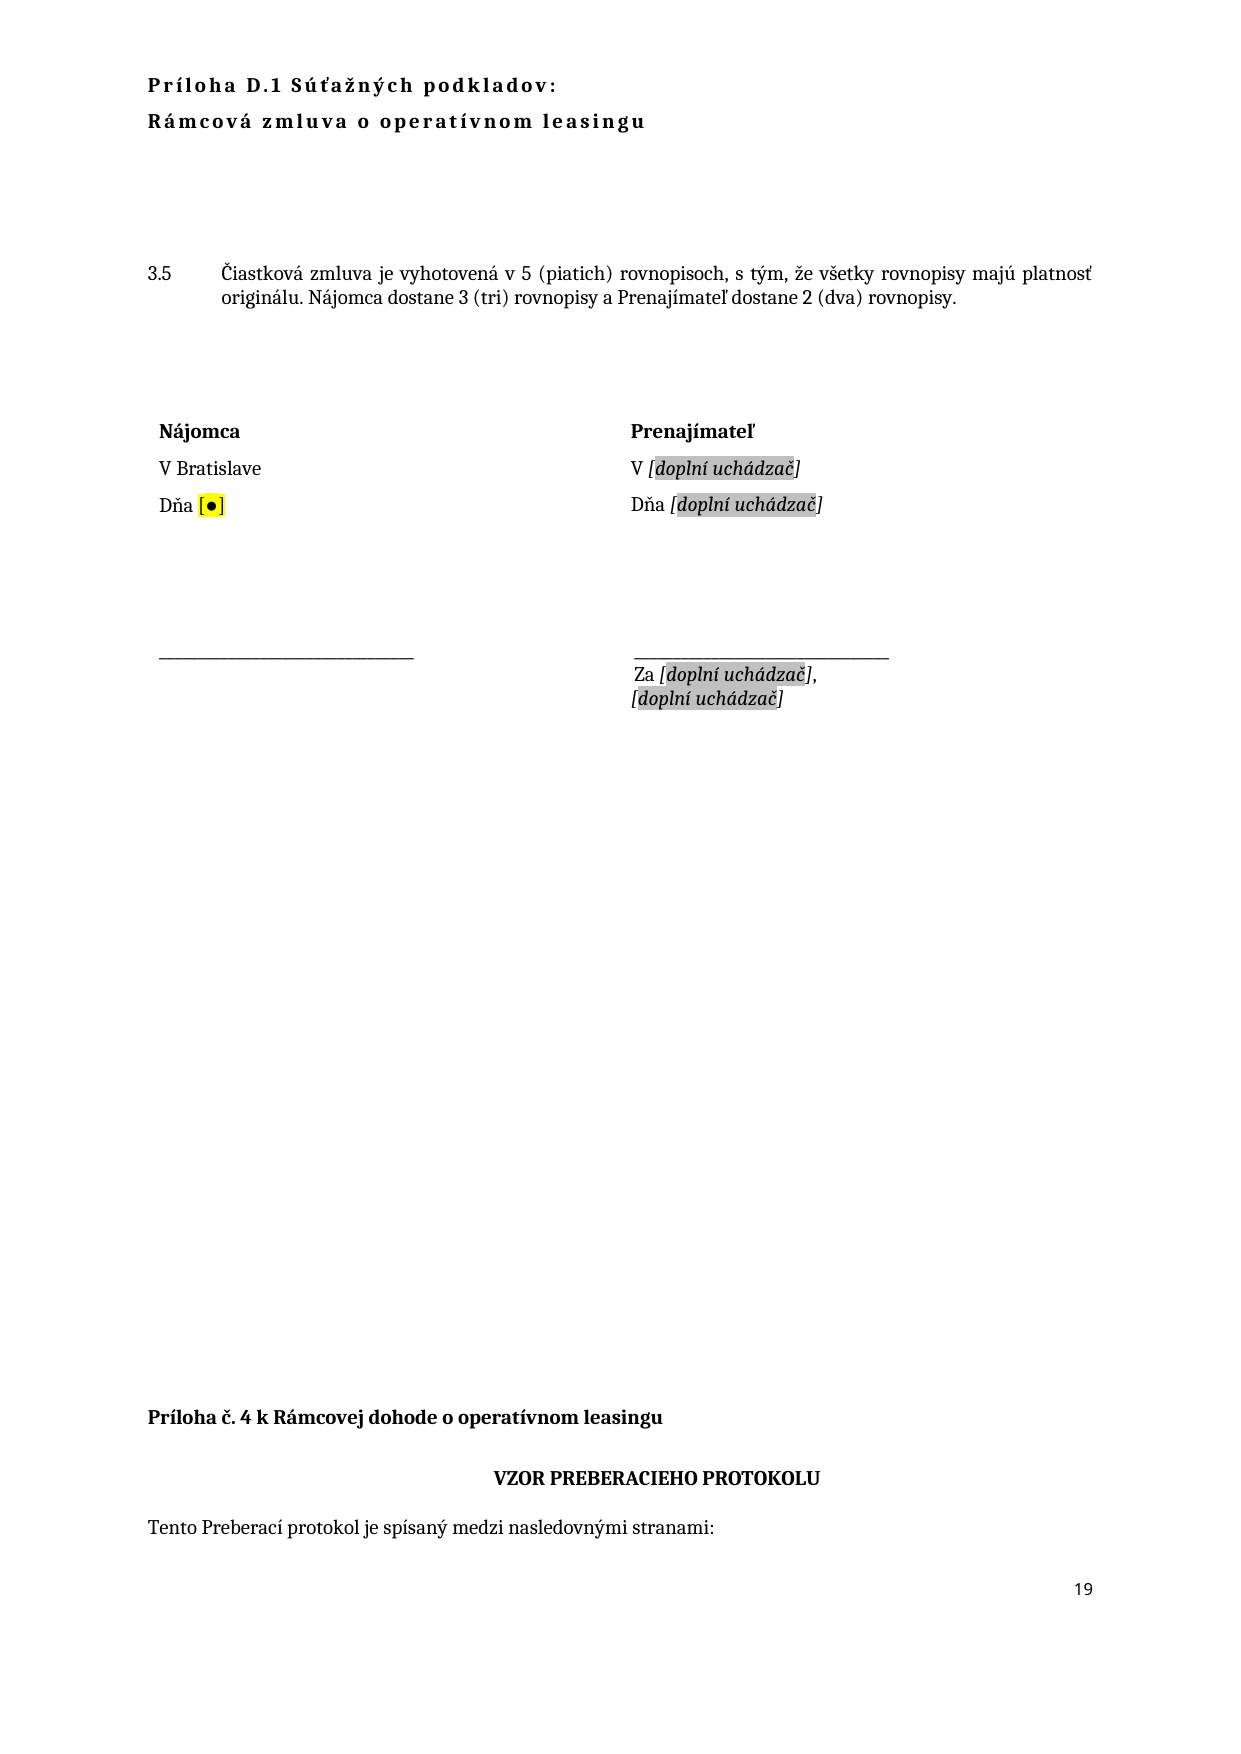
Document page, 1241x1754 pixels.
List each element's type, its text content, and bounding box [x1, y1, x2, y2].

text VZOR PREBERACIEHO PROTOKOLU [221, 1466, 1093, 1490]
list Čiastková zmluva je vyhotovená v 5 (piatich) rovnopisoch, s tým, že všetky rovnopisy majú platnosť originálu. Nájomca dostane 3 (tri) rovnopisy a Prenajímateľ dostane 2 (dva) rovnopisy. [148, 262, 1093, 310]
text Tento Preberací protokol je spísaný medzi nasledovnými stranami: [148, 1515, 1093, 1539]
table_cell _________________________________ [148, 590, 619, 710]
table_header Prenajímateľ V [doplní uchádzač] Dňa [doplní uchádzač] [619, 420, 1091, 590]
table_header Nájomca V Bratislave Dňa [●] [148, 420, 619, 590]
text Príloha č. 4 k Rámcovej dohode o operatívnom leasingu [148, 1405, 1093, 1429]
table_cell _________________________________ Za [doplní uchádzač], [doplní uchádzač] [619, 590, 1091, 710]
